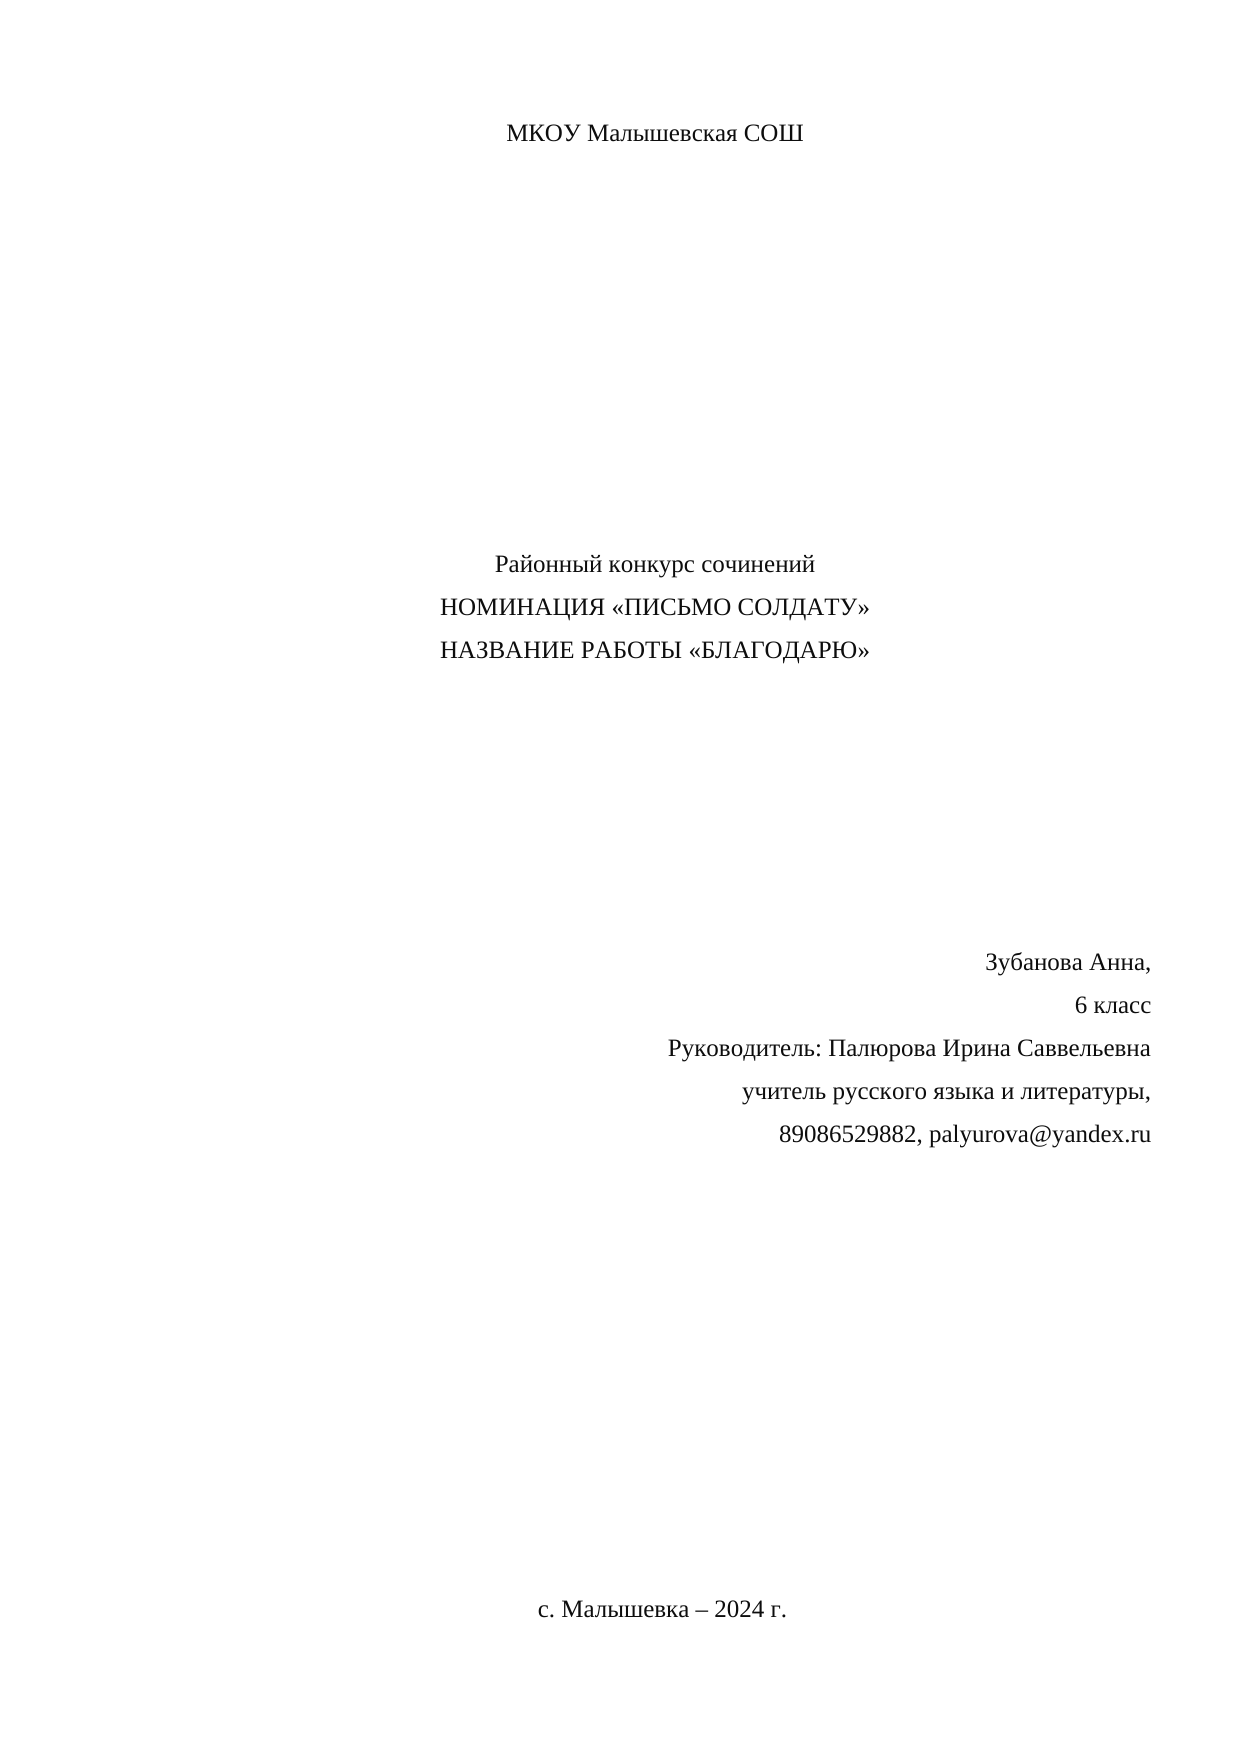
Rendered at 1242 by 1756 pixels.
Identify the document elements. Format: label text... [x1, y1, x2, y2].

text с. Малышевка – 2024 г. [83, 1594, 1153, 1623]
text НОМИНАЦИЯ «ПИСЬМО СОЛДАТУ» [83, 592, 1153, 621]
text 89086529882, palyurova@yandex.ru [83, 1119, 1151, 1148]
text МКОУ Малышевская СОШ [83, 118, 1153, 147]
text НАЗВАНИЕ РАБОТЫ «БЛАГОДАРЮ» [83, 636, 1153, 664]
text Районный конкурс сочинений [83, 549, 1153, 578]
text Зубанова Анна, [494, 947, 1151, 976]
text 6 класс [83, 990, 1151, 1019]
text учитель русского языка и литературы, [494, 1076, 1151, 1105]
text Руководитель: Палюрова Ирина Саввельевна [494, 1033, 1151, 1062]
